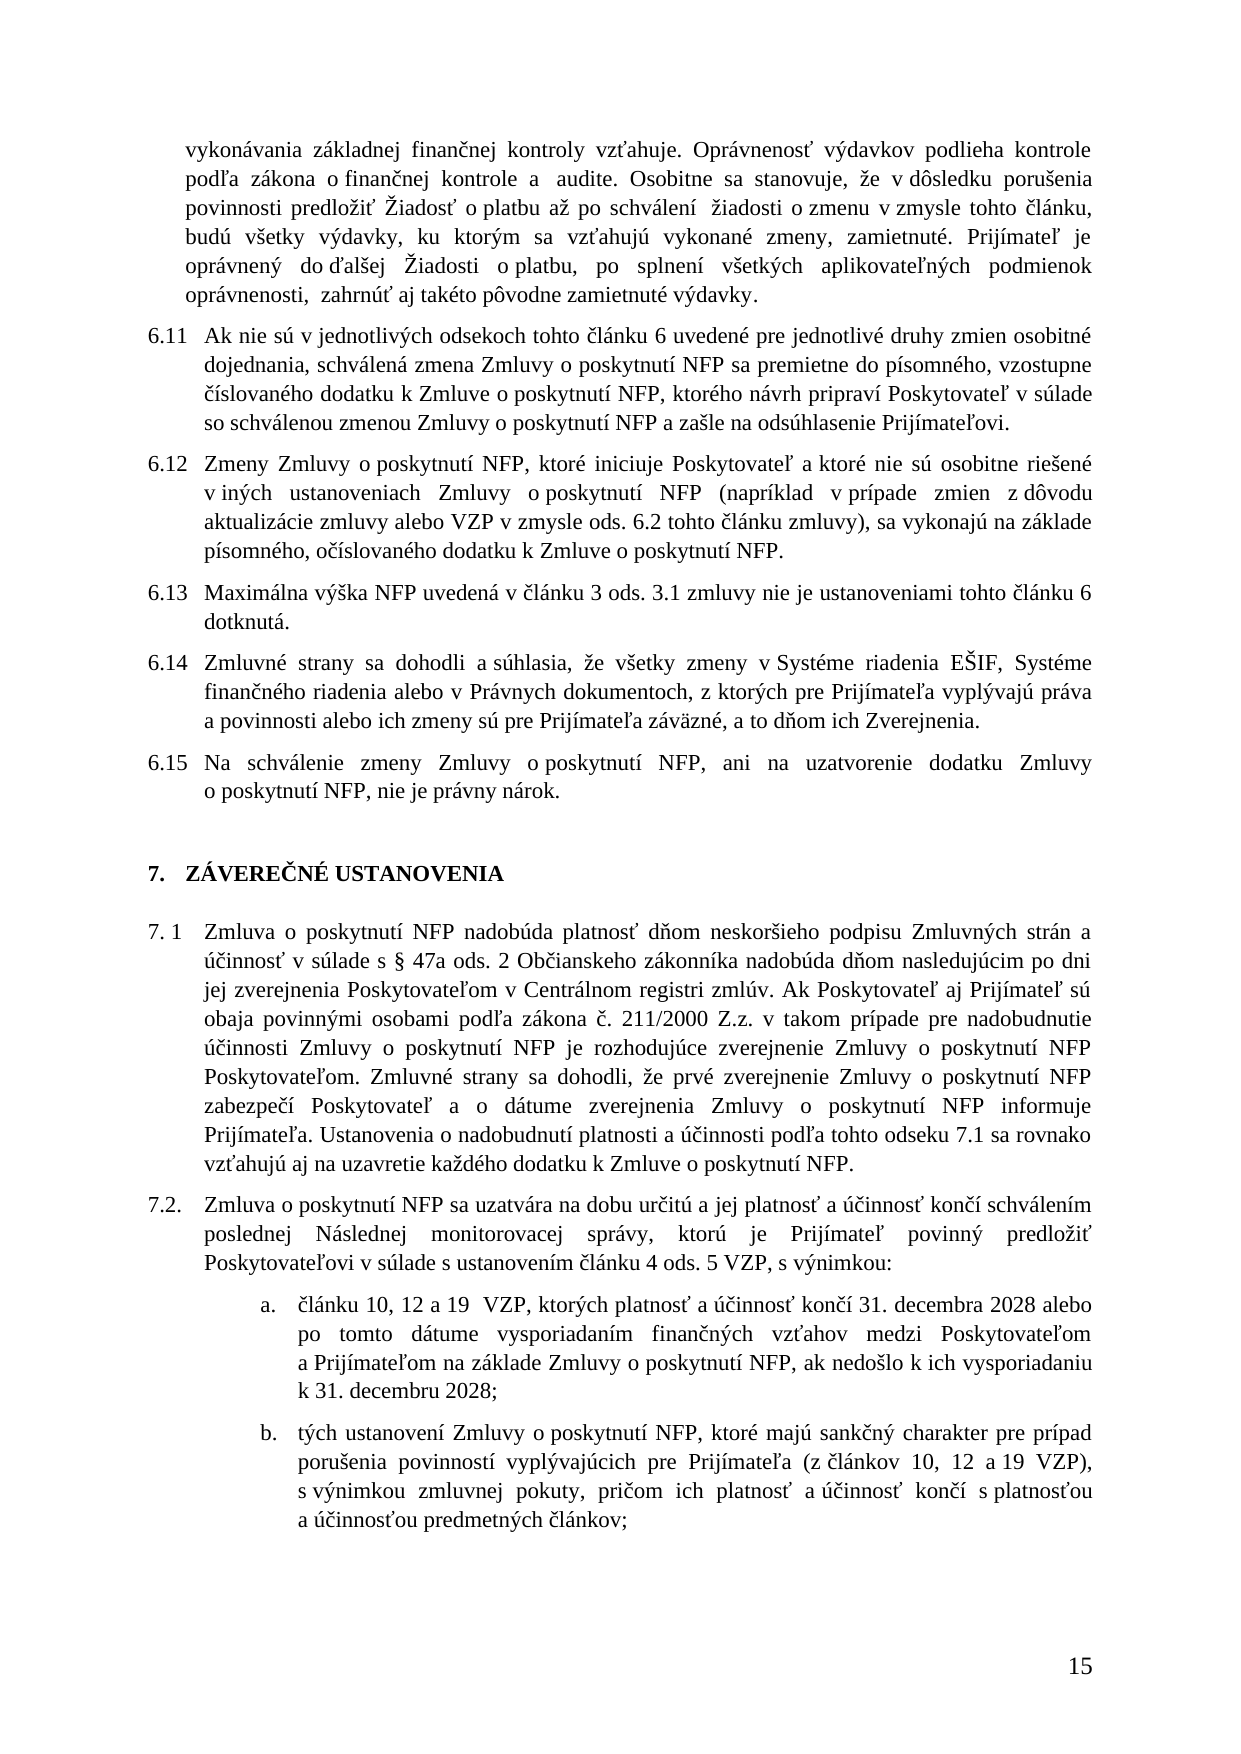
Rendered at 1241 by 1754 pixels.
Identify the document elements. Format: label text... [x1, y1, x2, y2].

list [148, 136, 1092, 307]
list Ak nie sú v jednotlivých odsekoch tohto článku 6 uvedené pre jednotlivé druhy zmien osobitné dojednania, schválená zmena Zmluvy o poskytnutí NFP sa premietne do písomného, vzostupne číslovaného dodatku k Zmluve o poskytnutí NFP, ktorého návrh pripraví Poskytovateľ v súlade so schválenou zmenou Zmluvy o poskytnutí NFP a zašle na odsúhlasenie Prijímateľovi. [148, 322, 1092, 435]
text 7.2. Zmluva o poskytnutí NFP sa uzatvára na dobu určitú a jej platnosť a účinnosť končí schválením poslednej Následnej monitorovacej správy, ktorú je Prijímateľ povinný predložiť Poskytovateľovi v súlade s ustanovením článku 4 ods. 5 VZP, s výnimkou: [148, 1191, 1092, 1276]
list Zmeny Zmluvy o poskytnutí NFP, ktoré iniciuje Poskytovateľ a ktoré nie sú osobitne riešené v iných ustanoveniach Zmluvy o poskytnutí NFP (napríklad v prípade zmien z dôvodu aktualizácie zmluvy alebo VZP v zmysle ods. 6.2 tohto článku zmluvy), sa vykonajú na základe písomného, očíslovaného dodatku k Zmluve o poskytnutí NFP. [148, 450, 1092, 564]
list Na schválenie zmeny Zmluvy o poskytnutí NFP, ani na uzatvorenie dodatku Zmluvy o poskytnutí NFP, nie je právny nárok. [148, 748, 1092, 804]
subtitle ZÁVEREČNÉ USTANOVENIA [148, 860, 1092, 887]
list Zmluvné strany sa dohodli a súhlasia, že všetky zmeny v Systéme riadenia EŠIF, Systéme finančného riadenia alebo v Právnych dokumentoch, z ktorých pre Prijímateľa vyplývajú práva a povinnosti alebo ich zmeny sú pre Prijímateľa záväzné, a to dňom ich Zverejnenia. [148, 649, 1092, 733]
list tých ustanovení Zmluvy o poskytnutí NFP, ktoré majú sankčný charakter pre prípad porušenia povinností vyplývajúcich pre Prijímateľa (z článkov 10, 12 a 19 VZP), s výnimkou zmluvnej pokuty, pričom ich platnosť a účinnosť končí s platnosťou a účinnosťou predmetných článkov; [260, 1419, 1092, 1532]
text 7. 1 Zmluva o poskytnutí NFP nadobúda platnosť dňom neskoršieho podpisu Zmluvných strán a účinnosť v súlade s § 47a ods. 2 Občianskeho zákonníka nadobúda dňom nasledujúcim po dni jej zverejnenia Poskytovateľom v Centrálnom registri zmlúv. Ak Poskytovateľ aj Prijímateľ sú obaja povinnými osobami podľa zákona č. 211/2000 Z.z. v takom prípade pre nadobudnutie účinnosti Zmluvy o poskytnutí NFP je rozhodujúce zverejnenie Zmluvy o poskytnutí NFP Poskytovateľom. Zmluvné strany sa dohodli, že prvé zverejnenie Zmluvy o poskytnutí NFP zabezpečí Poskytovateľ a o dátume zverejnenia Zmluvy o poskytnutí NFP informuje Prijímateľa. Ustanovenia o nadobudnutí platnosti a účinnosti podľa tohto odseku 7.1 sa rovnako vzťahujú aj na uzavretie každého dodatku k Zmluve o poskytnutí NFP. [148, 918, 1092, 1176]
list článku 10, 12 a 19 VZP, ktorých platnosť a účinnosť končí 31. decembra 2028 alebo po tomto dátume vysporiadaním finančných vzťahov medzi Poskytovateľom a Prijímateľom na základe Zmluvy o poskytnutí NFP, ak nedošlo k ich vysporiadaniu k 31. decembru 2028; [260, 1291, 1092, 1404]
list Maximálna výška NFP uvedená v článku 3 ods. 3.1 zmluvy nie je ustanoveniami tohto článku 6 dotknutá. [148, 579, 1092, 634]
